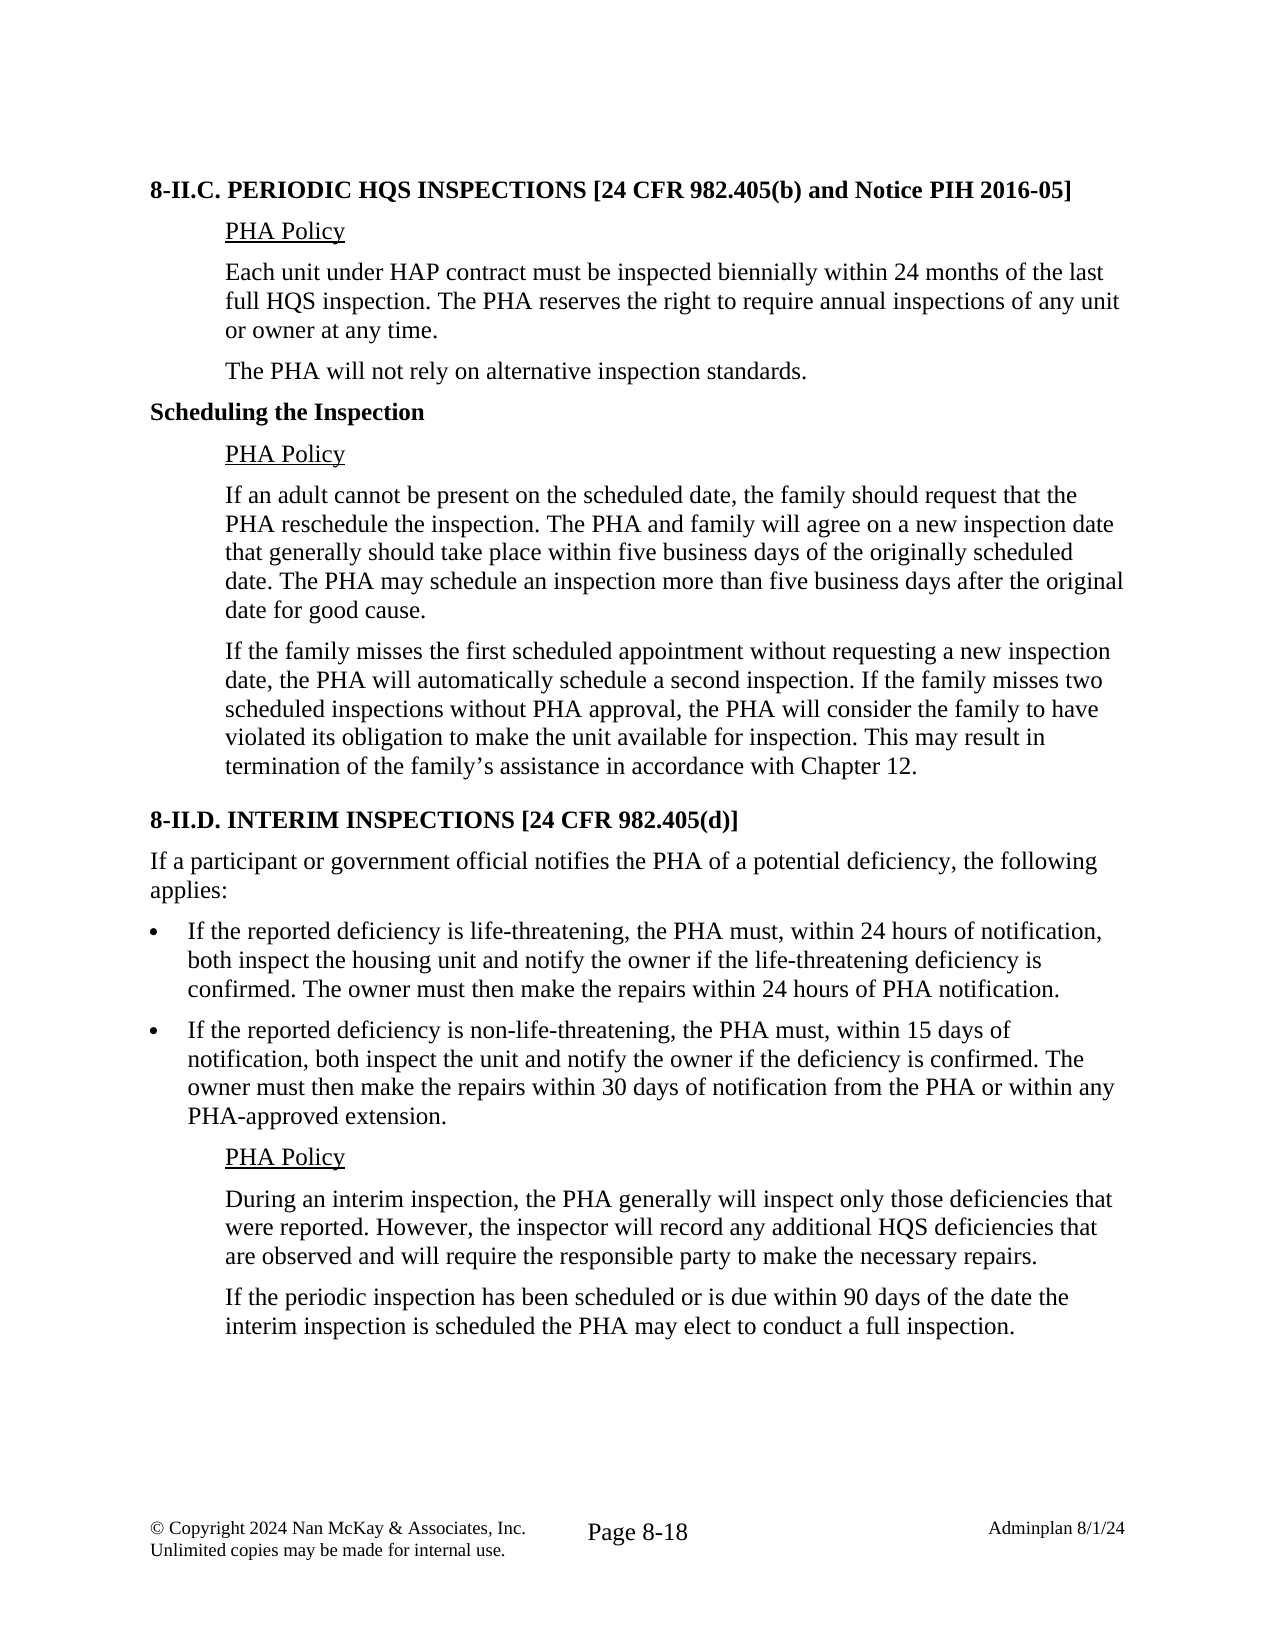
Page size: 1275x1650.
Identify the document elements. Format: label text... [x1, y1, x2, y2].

text Scheduling the Inspection [150, 397, 1125, 426]
text The PHA will not rely on alternative inspection standards. [225, 356, 1125, 385]
text If an adult cannot be present on the scheduled date, the family should request that the PHA reschedule the inspection. The PHA and family will agree on a new inspection date that generally should take place within five business days of the originally scheduled date. The PHA may schedule an inspection more than five business days after the original date for good cause. [225, 480, 1125, 624]
text If a participant or government official notifies the PHA of a potential deficiency, the following applies: [150, 846, 1125, 904]
text During an interim inspection, the PHA generally will inspect only those deficiencies that were reported. However, the inspector will record any additional HQS deficiencies that are observed and will require the responsible party to make the necessary repairs. [225, 1184, 1125, 1270]
text If the family misses the first scheduled appointment without requesting a new inspection date, the PHA will automatically schedule a second inspection. If the family misses two scheduled inspections without PHA approval, the PHA will consider the family to have violated its obligation to make the unit available for inspection. This may result in termination of the family’s assistance in accordance with Chapter 12. [225, 636, 1125, 780]
text 8-II.D. INTERIM INSPECTIONS [24 CFR 982.405(d)] [150, 805, 1125, 834]
list If the reported deficiency is non-life-threatening, the PHA must, within 15 days of notification, both inspect the unit and notify the owner if the deficiency is confirmed. The owner must then make the repairs within 30 days of notification from the PHA or within any PHA-approved extension. [150, 1015, 1125, 1130]
text If the periodic inspection has been scheduled or is due within 90 days of the date the interim inspection is scheduled the PHA may elect to conduct a full inspection. [225, 1282, 1125, 1340]
text 8-II.C. PERIODIC HQS INSPECTIONS [24 CFR 982.405(b) and Notice PIH 2016-05] [150, 175, 1125, 204]
text PHA Policy [225, 1142, 1125, 1171]
text Each unit under HAP contract must be inspected biennially within 24 months of the last full HQS inspection. The PHA reserves the right to require annual inspections of any unit or owner at any time. [225, 257, 1125, 344]
text PHA Policy [225, 216, 1125, 245]
text PHA Policy [225, 439, 1125, 467]
list If the reported deficiency is life-threatening, the PHA must, within 24 hours of notification, both inspect the housing unit and notify the owner if the life-threatening deficiency is confirmed. The owner must then make the repairs within 24 hours of PHA notification. [150, 916, 1125, 1002]
